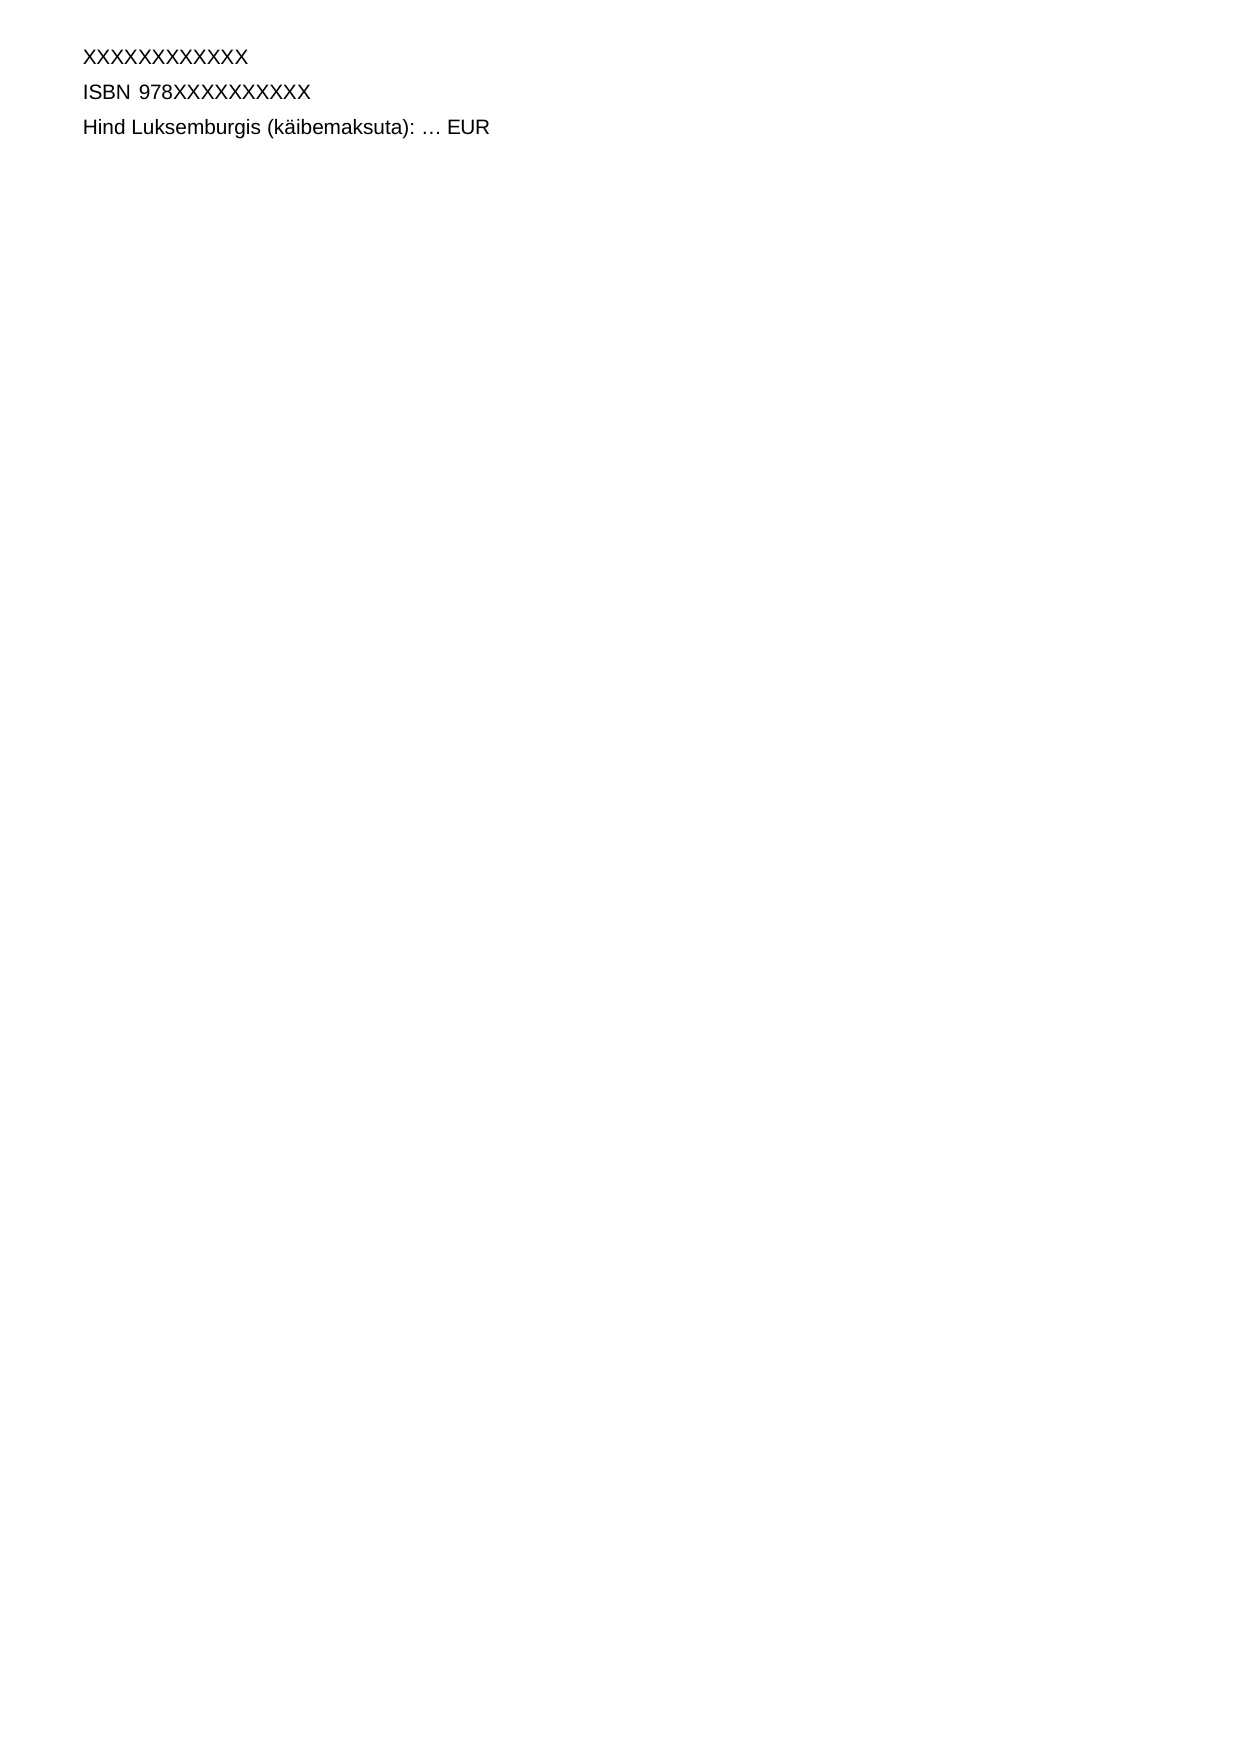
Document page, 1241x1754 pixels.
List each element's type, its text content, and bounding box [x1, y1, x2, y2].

text XX­XX­XX­XXX­XX­X [83, 45, 1152, 69]
text ISBN 978­XX­XX­XXXXX­X [83, 80, 1152, 104]
text Hind Luksemburgis (käibemaksuta): … EUR [83, 115, 1152, 139]
